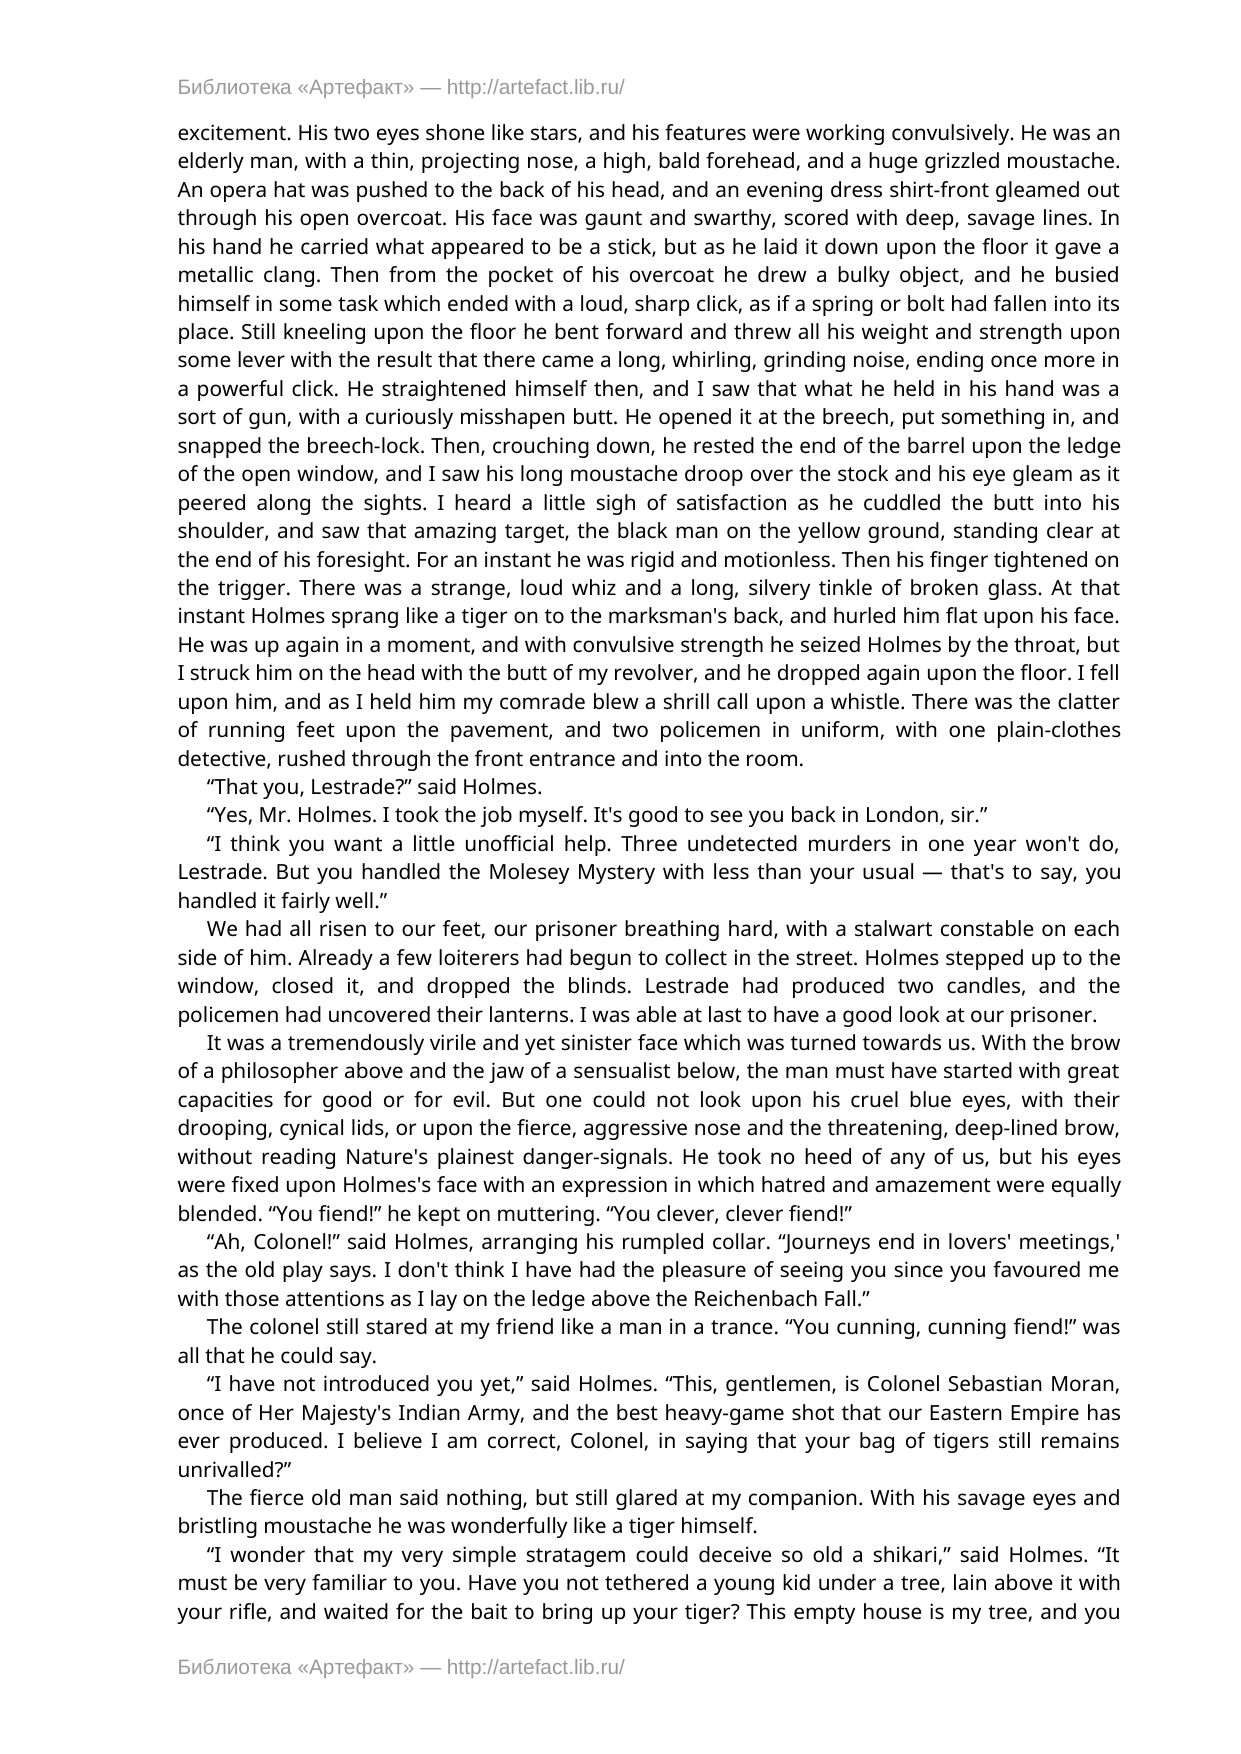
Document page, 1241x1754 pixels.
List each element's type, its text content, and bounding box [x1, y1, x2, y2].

text “I have not introduced you yet,” said Holmes. “This, gentlemen, is Colonel Sebastian Moran, once of Her Majesty's Indian Army, and the best heavy-game shot that our Eastern Empire has ever produced. I believe I am correct, Colonel, in saying that your bag of tigers still remains unrivalled?” [177, 1369, 1122, 1483]
text “That you, Lestrade?” said Holmes. [177, 772, 1122, 801]
text “Ah, Colonel!” said Holmes, arranging his rumpled collar. “Journeys end in lovers' meetings,' as the old play says. I don't think I have had the pleasure of seeing you since you favoured me with those attentions as I lay on the ledge above the Reichenbach Fall.” [177, 1227, 1122, 1312]
text “Yes, Mr. Holmes. I took the job myself. It's good to see you back in London, sir.” [177, 801, 1122, 829]
text The colonel still stared at my friend like a man in a trance. “You cunning, cunning fiend!” was all that he could say. [177, 1312, 1122, 1369]
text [177, 1540, 1122, 1625]
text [177, 118, 1122, 772]
text The fierce old man said nothing, but still glared at my companion. With his savage eyes and bristling moustache he was wonderfully like a tiger himself. [177, 1483, 1122, 1540]
text It was a tremendously virile and yet sinister face which was turned towards us. With the brow of a philosopher above and the jaw of a sensualist below, the man must have started with great capacities for good or for evil. But one could not look upon his cruel blue eyes, with their drooping, cynical lids, or upon the fierce, aggressive nose and the threatening, deep-lined brow, without reading Nature's plainest danger-signals. He took no heed of any of us, but his eyes were fixed upon Holmes's face with an expression in which hatred and amazement were equally blended. “You fiend!” he kept on muttering. “You clever, clever fiend!” [177, 1028, 1122, 1227]
text “I think you want a little unofficial help. Three undetected murders in one year won't do, Lestrade. But you handled the Molesey Mystery with less than your usual — that's to say, you handled it fairly well.” [177, 829, 1122, 914]
text We had all risen to our feet, our prisoner breathing hard, with a stalwart constable on each side of him. Already a few loiterers had begun to collect in the street. Holmes stepped up to the window, closed it, and dropped the blinds. Lestrade had produced two candles, and the policemen had uncovered their lanterns. I was able at last to have a good look at our prisoner. [177, 914, 1122, 1028]
